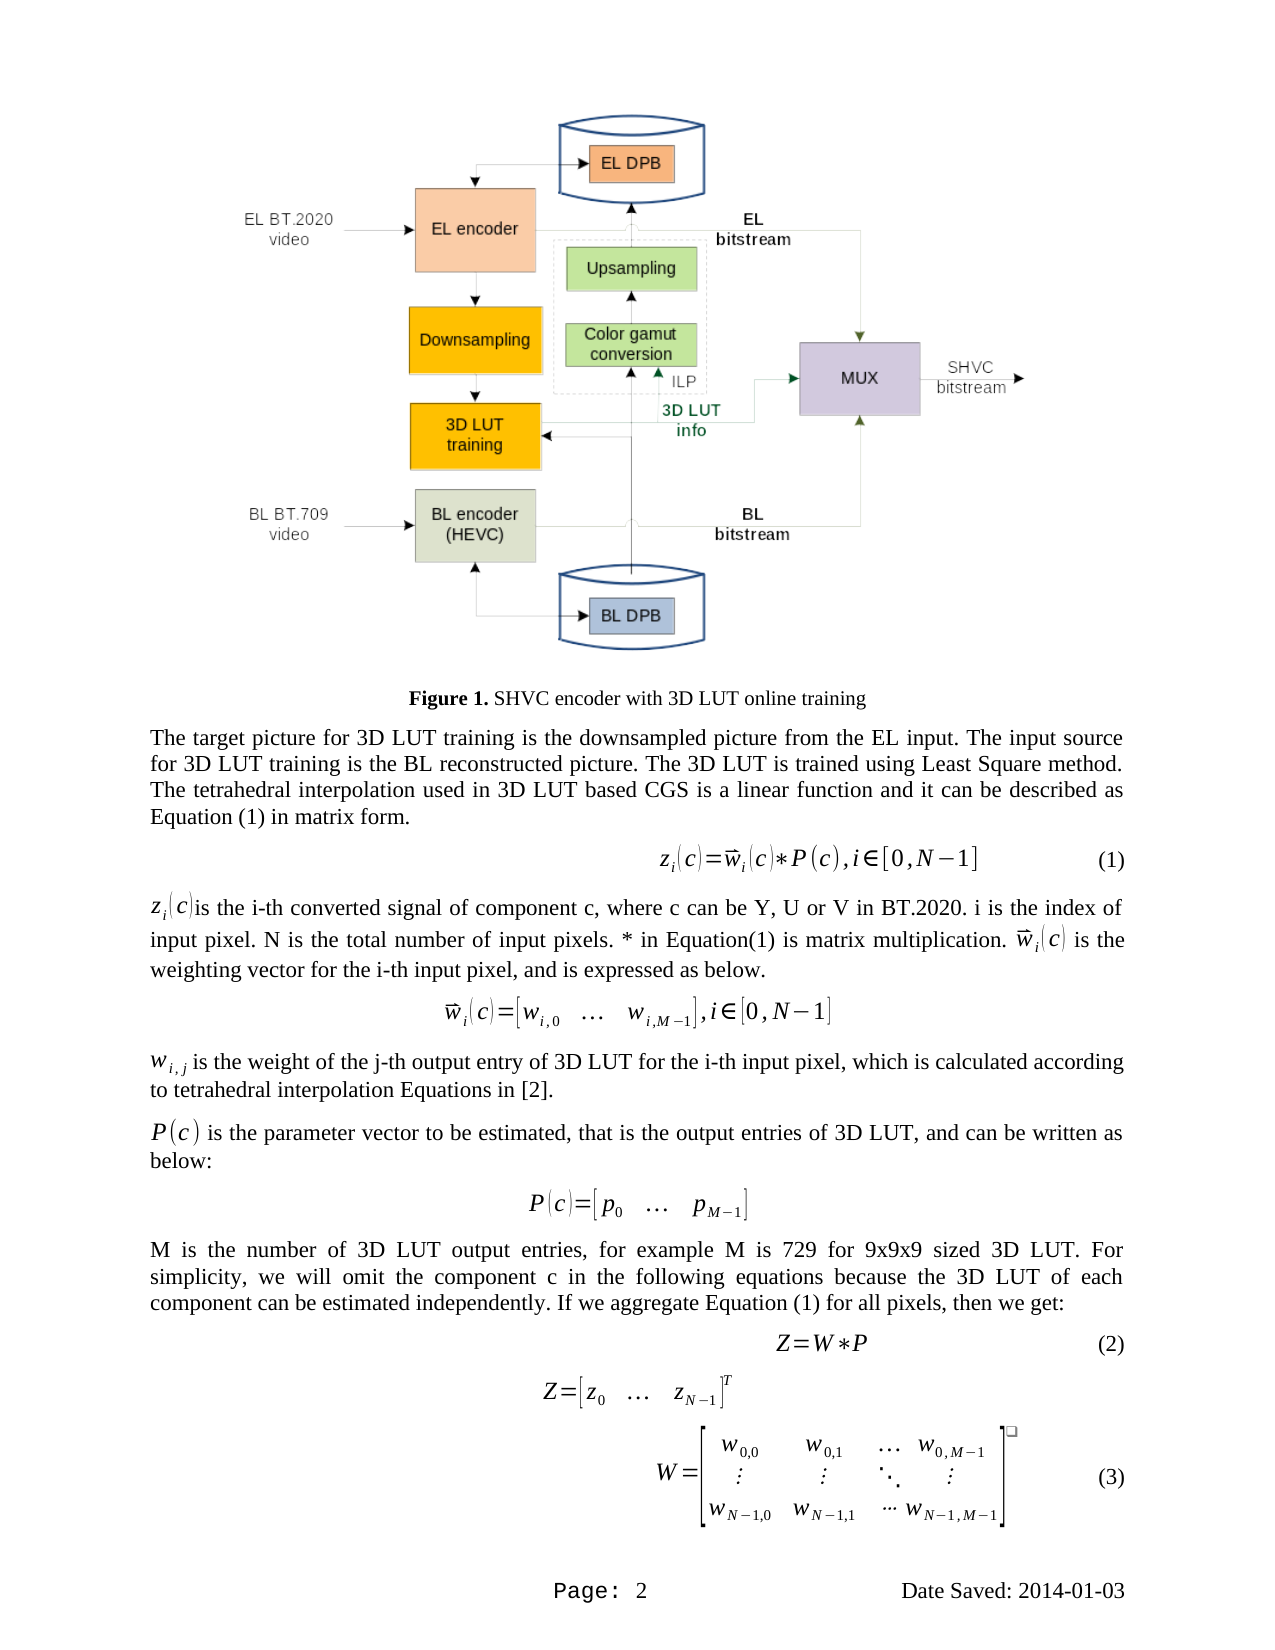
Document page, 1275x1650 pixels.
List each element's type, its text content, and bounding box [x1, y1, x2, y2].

text The target picture for 3D LUT training is the downsampled picture from the EL input. The input source for 3D LUT training is the BL reconstructed picture. The 3D LUT is trained using Least Square method. The tetrahedral interpolation used in 3D LUT based CGS is a linear function and it can be described as Equation (1) in matrix form. [150, 724, 1125, 829]
text is the weight of the j-th output entry of 3D LUT for the i-th input pixel, which is calculated according to tetrahedral interpolation Equations in [2]. [150, 1045, 1125, 1103]
text (1) [150, 843, 1125, 876]
text (2) [150, 1329, 1125, 1357]
text Figure 1. SHVC encoder with 3D LUT online training [150, 686, 1125, 709]
text is the parameter vector to be estimated, that is the output entries of 3D LUT, and can be written as below: [150, 1117, 1125, 1173]
text (3) [150, 1424, 1125, 1528]
text is the i-th converted signal of component c, where c can be Y, U or V in BT.2020. i is the index of input pixel. N is the total number of input pixels. * in Equation(1) is matrix multiplication. is the weighting vector for the i-th input pixel, and is expressed as below. [150, 890, 1125, 982]
text M is the number of 3D LUT output entries, for example M is 729 for 9x9x9 sized 3D LUT. For simplicity, we will omit the component c in the following equations because the 3D LUT of each component can be estimated independently. If we aggregate Equation (1) for all pixels, then we get: [150, 1236, 1125, 1315]
